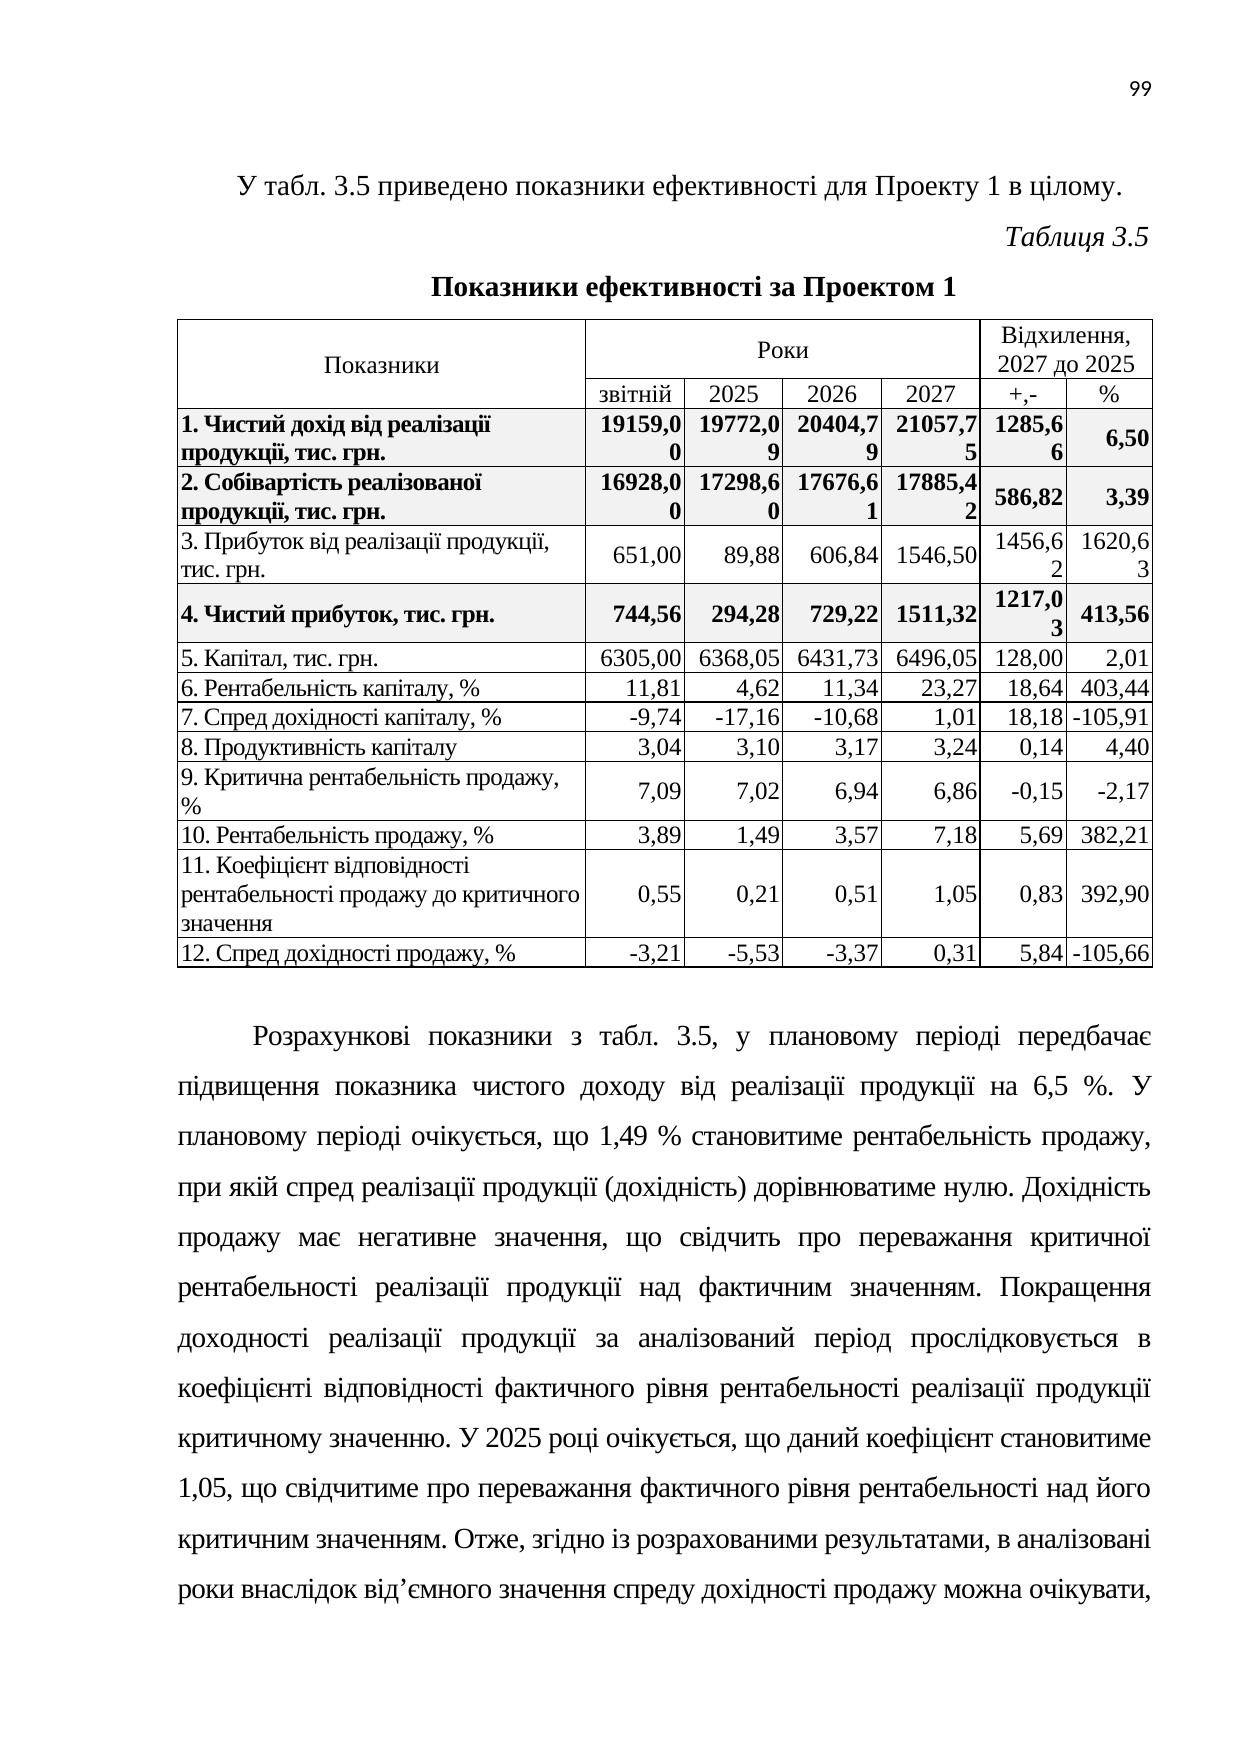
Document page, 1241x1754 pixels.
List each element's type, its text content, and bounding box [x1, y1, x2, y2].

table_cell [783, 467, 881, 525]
text Таблиця 3.5 [177, 219, 1152, 252]
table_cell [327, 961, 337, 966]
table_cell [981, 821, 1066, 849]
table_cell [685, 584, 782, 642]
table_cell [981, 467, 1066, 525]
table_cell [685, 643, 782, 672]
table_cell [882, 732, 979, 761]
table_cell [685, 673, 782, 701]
text Показники ефективності за Проектом 1 [177, 269, 1152, 303]
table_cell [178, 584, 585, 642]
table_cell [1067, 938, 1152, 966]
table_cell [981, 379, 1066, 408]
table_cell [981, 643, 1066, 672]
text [177, 1018, 1152, 1605]
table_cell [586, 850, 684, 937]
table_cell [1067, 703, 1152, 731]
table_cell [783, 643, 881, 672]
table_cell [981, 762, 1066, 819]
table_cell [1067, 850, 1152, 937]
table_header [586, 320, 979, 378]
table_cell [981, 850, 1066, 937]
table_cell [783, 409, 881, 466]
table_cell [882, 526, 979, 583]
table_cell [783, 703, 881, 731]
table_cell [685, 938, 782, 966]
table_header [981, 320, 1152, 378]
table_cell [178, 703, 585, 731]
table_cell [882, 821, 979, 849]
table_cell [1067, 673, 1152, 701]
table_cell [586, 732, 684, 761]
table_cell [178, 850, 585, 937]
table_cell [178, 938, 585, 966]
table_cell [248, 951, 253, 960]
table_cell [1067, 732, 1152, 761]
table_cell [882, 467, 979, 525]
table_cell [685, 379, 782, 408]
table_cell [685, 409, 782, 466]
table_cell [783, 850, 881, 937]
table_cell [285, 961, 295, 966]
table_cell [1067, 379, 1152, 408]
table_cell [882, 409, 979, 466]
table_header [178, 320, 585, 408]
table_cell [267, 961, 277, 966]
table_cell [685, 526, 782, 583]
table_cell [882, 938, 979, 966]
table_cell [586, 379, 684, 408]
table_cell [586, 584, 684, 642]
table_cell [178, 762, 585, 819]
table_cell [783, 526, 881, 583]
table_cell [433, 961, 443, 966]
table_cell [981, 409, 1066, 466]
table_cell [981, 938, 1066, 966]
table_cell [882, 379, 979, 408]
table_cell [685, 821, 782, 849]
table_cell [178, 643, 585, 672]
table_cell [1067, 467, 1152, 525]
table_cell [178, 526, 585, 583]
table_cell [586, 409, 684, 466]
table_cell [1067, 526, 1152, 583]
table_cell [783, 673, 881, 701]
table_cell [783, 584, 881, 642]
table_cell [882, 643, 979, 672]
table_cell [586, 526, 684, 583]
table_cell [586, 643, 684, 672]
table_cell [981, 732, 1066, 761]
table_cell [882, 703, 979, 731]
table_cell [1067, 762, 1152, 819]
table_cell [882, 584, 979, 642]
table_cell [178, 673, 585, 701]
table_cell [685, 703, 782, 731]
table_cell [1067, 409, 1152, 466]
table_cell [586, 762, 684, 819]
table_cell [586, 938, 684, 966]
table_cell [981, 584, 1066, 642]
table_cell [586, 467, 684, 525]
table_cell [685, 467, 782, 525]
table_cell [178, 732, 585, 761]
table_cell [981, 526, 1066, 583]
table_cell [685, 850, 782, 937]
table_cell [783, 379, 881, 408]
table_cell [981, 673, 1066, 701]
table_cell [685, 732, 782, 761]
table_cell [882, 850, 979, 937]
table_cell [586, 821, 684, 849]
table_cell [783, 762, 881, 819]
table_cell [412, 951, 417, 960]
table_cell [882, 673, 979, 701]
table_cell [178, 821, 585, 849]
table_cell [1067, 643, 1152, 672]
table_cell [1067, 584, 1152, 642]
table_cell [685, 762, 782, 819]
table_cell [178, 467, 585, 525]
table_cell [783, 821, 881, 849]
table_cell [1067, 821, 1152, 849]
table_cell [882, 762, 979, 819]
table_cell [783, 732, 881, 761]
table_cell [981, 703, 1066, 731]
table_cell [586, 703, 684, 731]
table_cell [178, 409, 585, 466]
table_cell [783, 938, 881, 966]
text У табл. 3.5 приведено показники ефективності для Проекту 1 в цілому. [177, 168, 1152, 202]
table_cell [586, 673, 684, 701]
